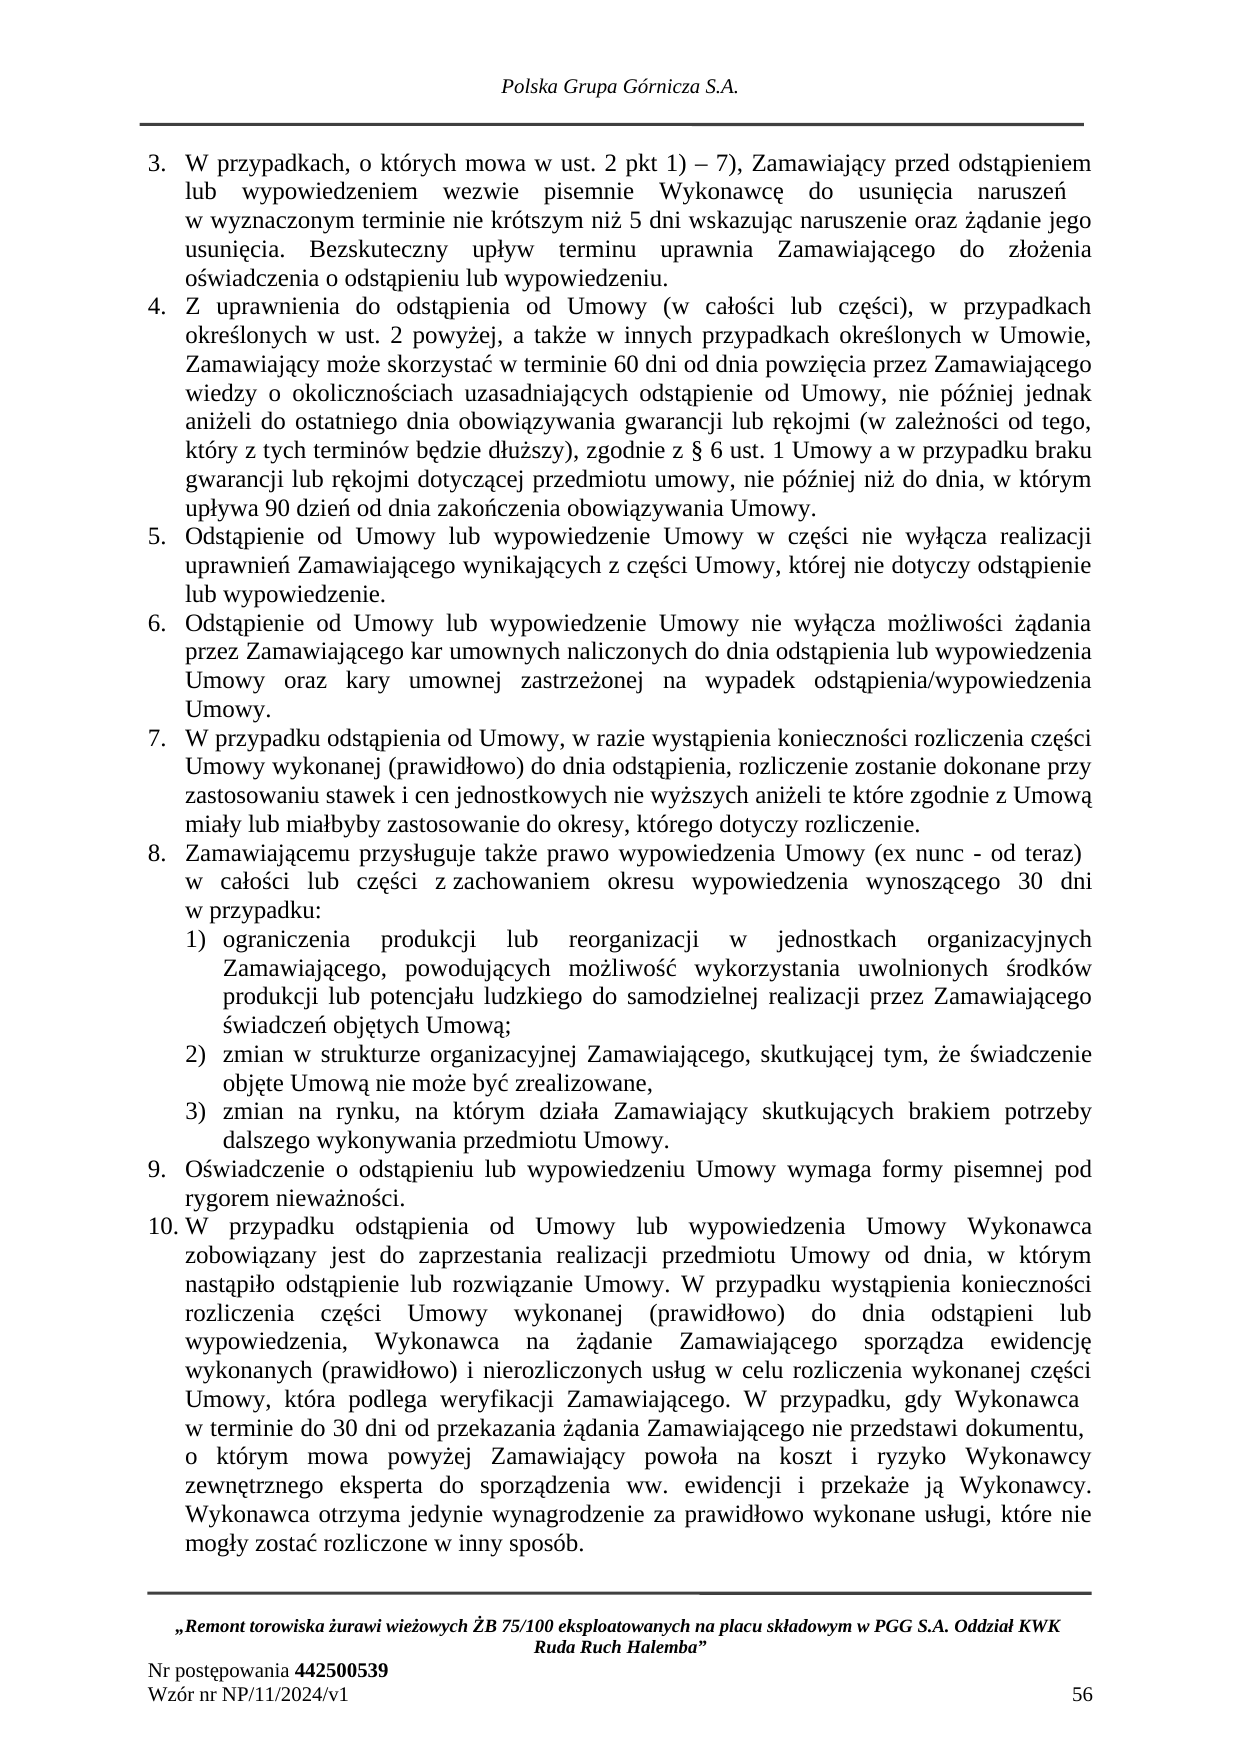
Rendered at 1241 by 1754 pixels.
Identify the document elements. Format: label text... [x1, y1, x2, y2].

list Odstąpienie od Umowy lub wypowiedzenie Umowy nie wyłącza możliwości żądania przez Zamawiającego kar umownych naliczonych do dnia odstąpienia lub wypowiedzenia Umowy oraz kary umownej zastrzeżonej na wypadek odstąpienia/wypowiedzenia Umowy. [148, 608, 1093, 723]
list zmian w strukturze organizacyjnej Zamawiającego, skutkującej tym, że świadczenie objęte Umową nie może być zrealizowane, [185, 1039, 1093, 1096]
list Zamawiającemu przysługuje także prawo wypowiedzenia Umowy (ex nunc - od teraz) w całości lub części z zachowaniem okresu wypowiedzenia wynoszącego 30 dni w przypadku: [148, 838, 1093, 924]
list Z uprawnienia do odstąpienia od Umowy (w całości lub części), w przypadkach określonych w ust. 2 powyżej, a także w innych przypadkach określonych w Umowie, Zamawiający może skorzystać w terminie 60 dni od dnia powzięcia przez Zamawiającego wiedzy o okolicznościach uzasadniających odstąpienie od Umowy, nie później jednak aniżeli do ostatniego dnia obowiązywania gwarancji lub rękojmi (w zależności od tego, który z tych terminów będzie dłuższy), zgodnie z § 6 ust. 1 Umowy a w przypadku braku gwarancji lub rękojmi dotyczącej przedmiotu umowy, nie później niż do dnia, w którym upływa 90 dzień od dnia zakończenia obowiązywania Umowy. [148, 291, 1093, 521]
list W przypadkach, o których mowa w ust. 2 pkt 1) – 7), Zamawiający przed odstąpieniem lub wypowiedzeniem wezwie pisemnie Wykonawcę do usunięcia naruszeń w wyznaczonym terminie nie krótszym niż 5 dni wskazując naruszenie oraz żądanie jego usunięcia. Bezskuteczny upływ terminu uprawnia Zamawiającego do złożenia oświadczenia o odstąpieniu lub wypowiedzeniu. [148, 148, 1093, 291]
list Odstąpienie od Umowy lub wypowiedzenie Umowy w części nie wyłącza realizacji uprawnień Zamawiającego wynikających z części Umowy, której nie dotyczy odstąpienie lub wypowiedzenie. [148, 521, 1093, 608]
list zmian na rynku, na którym działa Zamawiający skutkujących brakiem potrzeby dalszego wykonywania przedmiotu Umowy. [185, 1096, 1093, 1154]
list Oświadczenie o odstąpieniu lub wypowiedzeniu Umowy wymaga formy pisemnej pod rygorem nieważności. [148, 1154, 1093, 1211]
list W przypadku odstąpienia od Umowy lub wypowiedzenia Umowy Wykonawca zobowiązany jest do zaprzestania realizacji przedmiotu Umowy od dnia, w którym nastąpiło odstąpienie lub rozwiązanie Umowy. W przypadku wystąpienia konieczności rozliczenia części Umowy wykonanej (prawidłowo) do dnia odstąpieni lub wypowiedzenia, Wykonawca na żądanie Zamawiającego sporządza ewidencję wykonanych (prawidłowo) i nierozliczonych usług w celu rozliczenia wykonanej części Umowy, która podlega weryfikacji Zamawiającego. W przypadku, gdy Wykonawca w terminie do 30 dni od przekazania żądania Zamawiającego nie przedstawi dokumentu, o którym mowa powyżej Zamawiający powoła na koszt i ryzyko Wykonawcy zewnętrznego eksperta do sporządzenia ww. ewidencji i przekaże ją Wykonawcy. Wykonawca otrzyma jedynie wynagrodzenie za prawidłowo wykonane usługi, które nie mogły zostać rozliczone w inny sposób. [148, 1211, 1093, 1556]
list W przypadku odstąpienia od Umowy, w razie wystąpienia konieczności rozliczenia części Umowy wykonanej (prawidłowo) do dnia odstąpienia, rozliczenie zostanie dokonane przy zastosowaniu stawek i cen jednostkowych nie wyższych aniżeli te które zgodnie z Umową miały lub miałbyby zastosowanie do okresy, którego dotyczy rozliczenie. [148, 723, 1093, 838]
list ograniczenia produkcji lub reorganizacji w jednostkach organizacyjnych Zamawiającego, powodujących możliwość wykorzystania uwolnionych środków produkcji lub potencjału ludzkiego do samodzielnej realizacji przez Zamawiającego świadczeń objętych Umową; [185, 924, 1093, 1039]
